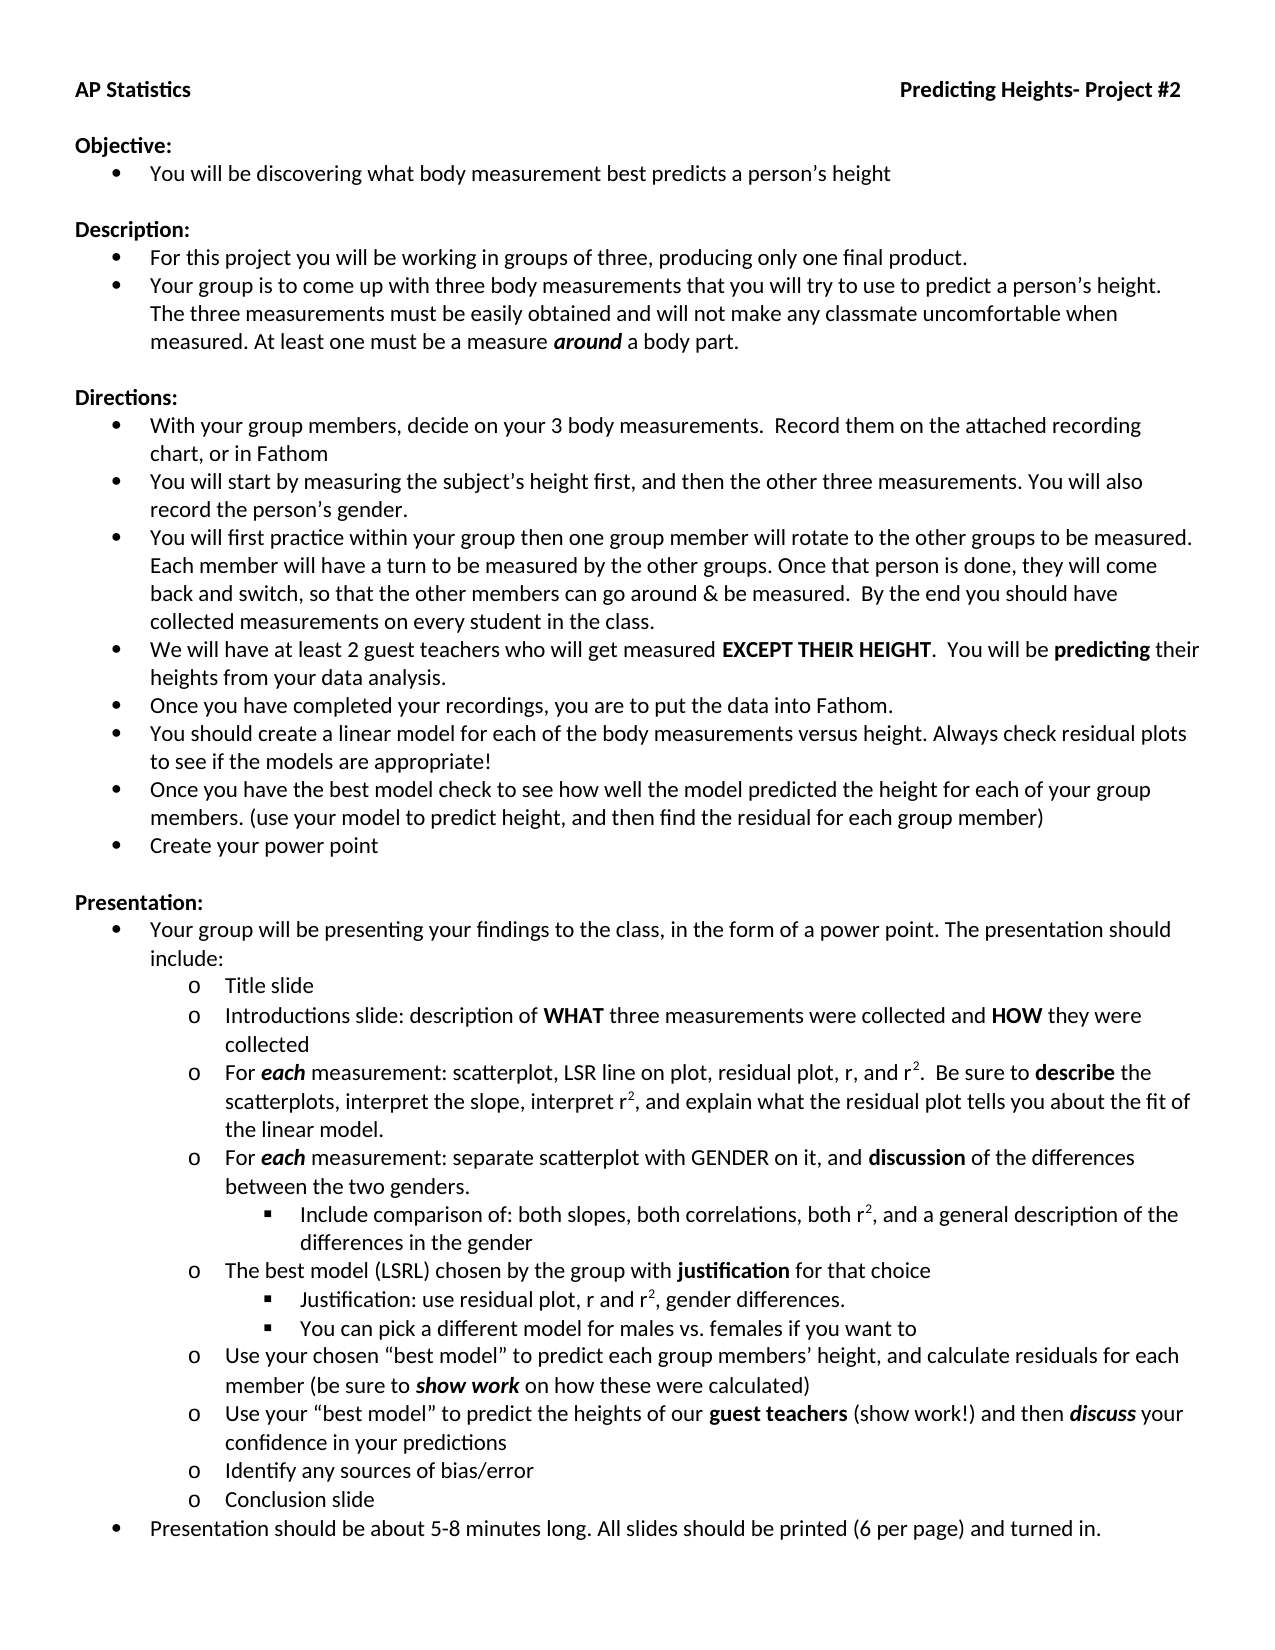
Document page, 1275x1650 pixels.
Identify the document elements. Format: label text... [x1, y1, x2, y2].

list We will have at least 2 guest teachers who will get measured EXCEPT THEIR HEIGHT. You will be predicting their heights from your data analysis. [112, 635, 1200, 691]
list For this project you will be working in groups of three, producing only one final product. [112, 243, 1200, 271]
text Description: [75, 215, 1200, 243]
list Identify any sources of bias/error [187, 1456, 1200, 1485]
list Include comparison of: both slopes, both correlations, both r2, and a general description of the differences in the gender [262, 1200, 1200, 1256]
list The best model (LSRL) chosen by the group with justification for that choice [187, 1256, 1200, 1286]
list Use your “best model” to predict the heights of our guest teachers (show work!) and then discuss your confidence in your predictions [187, 1399, 1200, 1456]
list Once you have completed your recordings, you are to put the data into Fathom. [112, 691, 1200, 719]
list Use your chosen “best model” to predict each group members’ height, and calculate residuals for each member (be sure to show work on how these were calculated) [187, 1342, 1200, 1399]
list Title slide [187, 972, 1200, 1001]
list Presentation should be about 5-8 minutes long. All slides should be printed (6 per page) and turned in. [112, 1514, 1200, 1542]
list For each measurement: separate scatterplot with GENDER on it, and discussion of the differences between the two genders. [187, 1143, 1200, 1200]
list You should create a linear model for each of the body measurements versus height. Always check residual plots to see if the models are appropriate! [112, 719, 1200, 776]
list You will first practice within your group then one group member will rotate to the other groups to be measured. Each member will have a turn to be measured by the other groups. Once that person is done, they will come back and switch, so that the other members can go around & be measured. By the end you should have collected measurements on every student in the class. [112, 523, 1200, 635]
text Directions: [75, 383, 1200, 411]
list Your group will be presenting your findings to the class, in the form of a power point. The presentation should include: [112, 916, 1200, 972]
text Presentation: [75, 888, 1200, 916]
list Justification: use residual plot, r and r2, gender differences. [262, 1286, 1200, 1314]
list You can pick a different model for males vs. females if you want to [262, 1314, 1200, 1342]
list Introductions slide: description of WHAT three measurements were collected and HOW they were collected [187, 1001, 1200, 1058]
list For each measurement: scatterplot, LSR line on plot, residual plot, r, and r2. Be sure to describe the scatterplots, interpret the slope, interpret r2, and explain what the residual plot tells you about the fit of the linear model. [187, 1058, 1200, 1143]
list Create your power point [112, 832, 1200, 859]
text AP Statistics Predicting Heights- Project #2 [75, 75, 1200, 103]
list Conclusion slide [187, 1485, 1200, 1514]
list You will be discovering what body measurement best predicts a person’s height [112, 159, 1200, 187]
list Your group is to come up with three body measurements that you will try to use to predict a person’s height. The three measurements must be easily obtained and will not make any classmate uncomfortable when measured. At least one must be a measure around a body part. [112, 271, 1200, 355]
list Once you have the best model check to see how well the model predicted the height for each of your group members. (use your model to predict height, and then find the residual for each group member) [112, 776, 1200, 832]
list You will start by measuring the subject’s height first, and then the other three measurements. You will also record the person’s gender. [112, 467, 1200, 523]
list With your group members, decide on your 3 body measurements. Record them on the attached recording chart, or in Fathom [112, 411, 1200, 467]
text Objective: [75, 131, 1200, 159]
